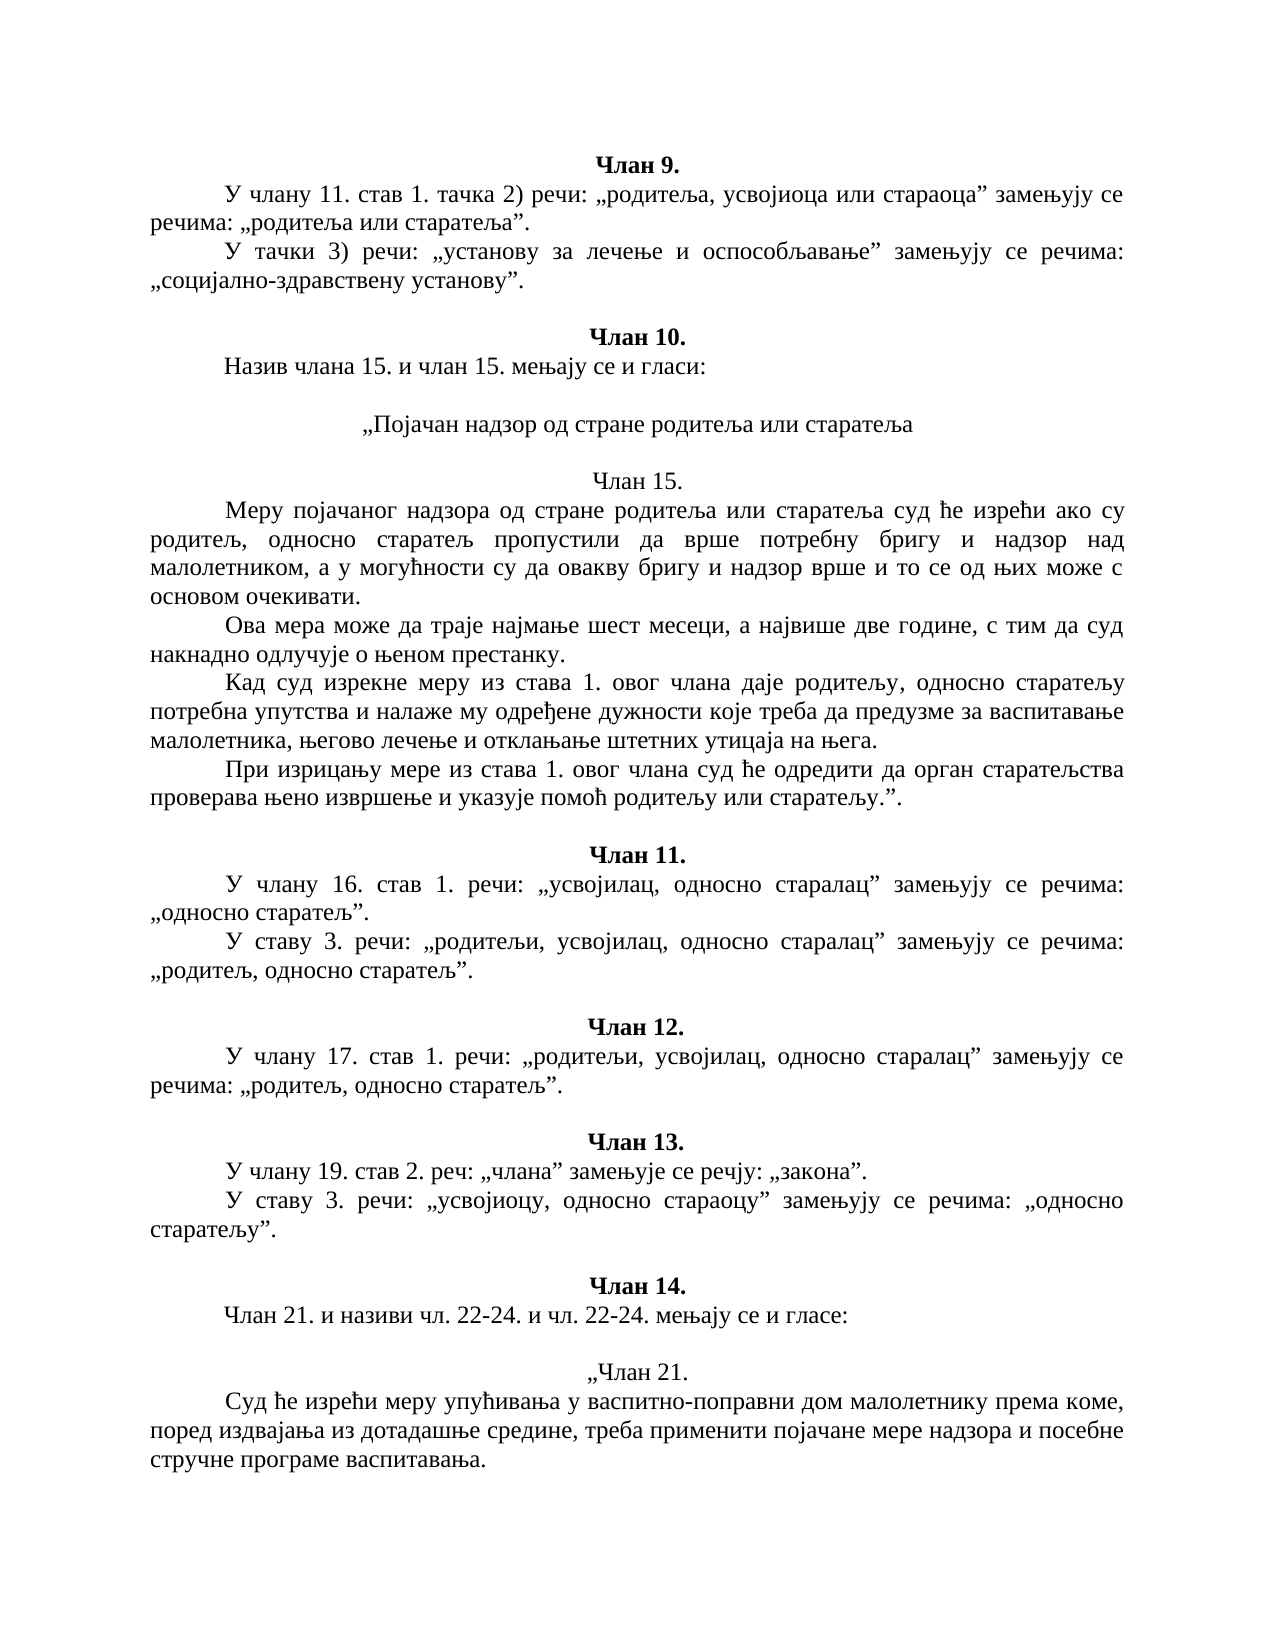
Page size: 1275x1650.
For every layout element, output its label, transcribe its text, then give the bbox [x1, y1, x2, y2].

text Назив члана 15. и члан 15. мењају се и гласи: [150, 351, 1125, 380]
text Члан 11. [150, 840, 1125, 869]
text Члан 10. [150, 322, 1125, 351]
text Члан 12. [150, 1012, 1125, 1041]
text Члан 21. и називи чл. 22-24. и чл. 22-24. мењају се и гласе: [150, 1300, 1125, 1329]
text При изрицању мере из става 1. овог члана суд ће одредити да орган старатељства проверава њено извршење и указује помоћ родитељу или старатељу.”. [150, 754, 1125, 811]
text Члан 13. [150, 1127, 1125, 1156]
text Суд ће изрећи меру упућивања у васпитно-поправни дом малолетнику према коме, поред издвајања из дотадашње средине, треба применити појачане мере надзора и посебне стручне програме васпитавања. [150, 1386, 1125, 1472]
text Члан 15. [150, 466, 1125, 495]
text У члану 11. став 1. тачка 2) речи: „родитеља, усвојиоца или стараоца” замењују се речима: „родитеља или старатеља”. [150, 179, 1125, 236]
text Ова мера може да траје најмање шест месеци, а највише две године, с тим да суд накнадно одлучује о њеном престанку. [150, 610, 1125, 667]
text У ставу 3. речи: „родитељи, усвојилац, односно старалац” замењују се речима: „родитељ, односно старатељ”. [150, 926, 1125, 984]
text У члану 16. став 1. речи: „усвојилац, односно старалац” замењују се речима: „односно старатељ”. [150, 869, 1125, 926]
text У ставу 3. речи: „усвојиоцу, односно стараоцу” замењују се речима: „односно старатељу”. [150, 1185, 1125, 1242]
text Кад суд изрекне меру из става 1. овог члана даје родитељу, односно старатељу потребна упутства и налаже му одређене дужности које треба да предузме за васпитавање малолетника, његово лечење и отклањање штетних утицаја на њега. [150, 667, 1125, 754]
text „Појачан надзор од стране родитеља или старатеља [150, 409, 1125, 437]
text У члану 19. став 2. реч: „члана” замењује се речју: „закона”. [150, 1156, 1125, 1185]
text Члан 9. [150, 150, 1125, 179]
text Меру појачаног надзора од стране родитеља или старатеља суд ће изрећи ако су родитељ, односно старатељ пропустили да врше потребну бригу и надзор над малолетником, а у могућности су да овакву бригу и надзор врше и то се од њих може с основом очекивати. [150, 495, 1125, 610]
text Члан 14. [150, 1271, 1125, 1300]
text У члану 17. став 1. речи: „родитељи, усвојилац, односно старалац” замењују се речима: „родитељ, односно старатељ”. [150, 1041, 1125, 1099]
text „Члан 21. [150, 1357, 1125, 1386]
text У тачки 3) речи: „установу за лечење и оспособљавање” замењују се речима: „социјално-здравствену установу”. [150, 236, 1125, 294]
